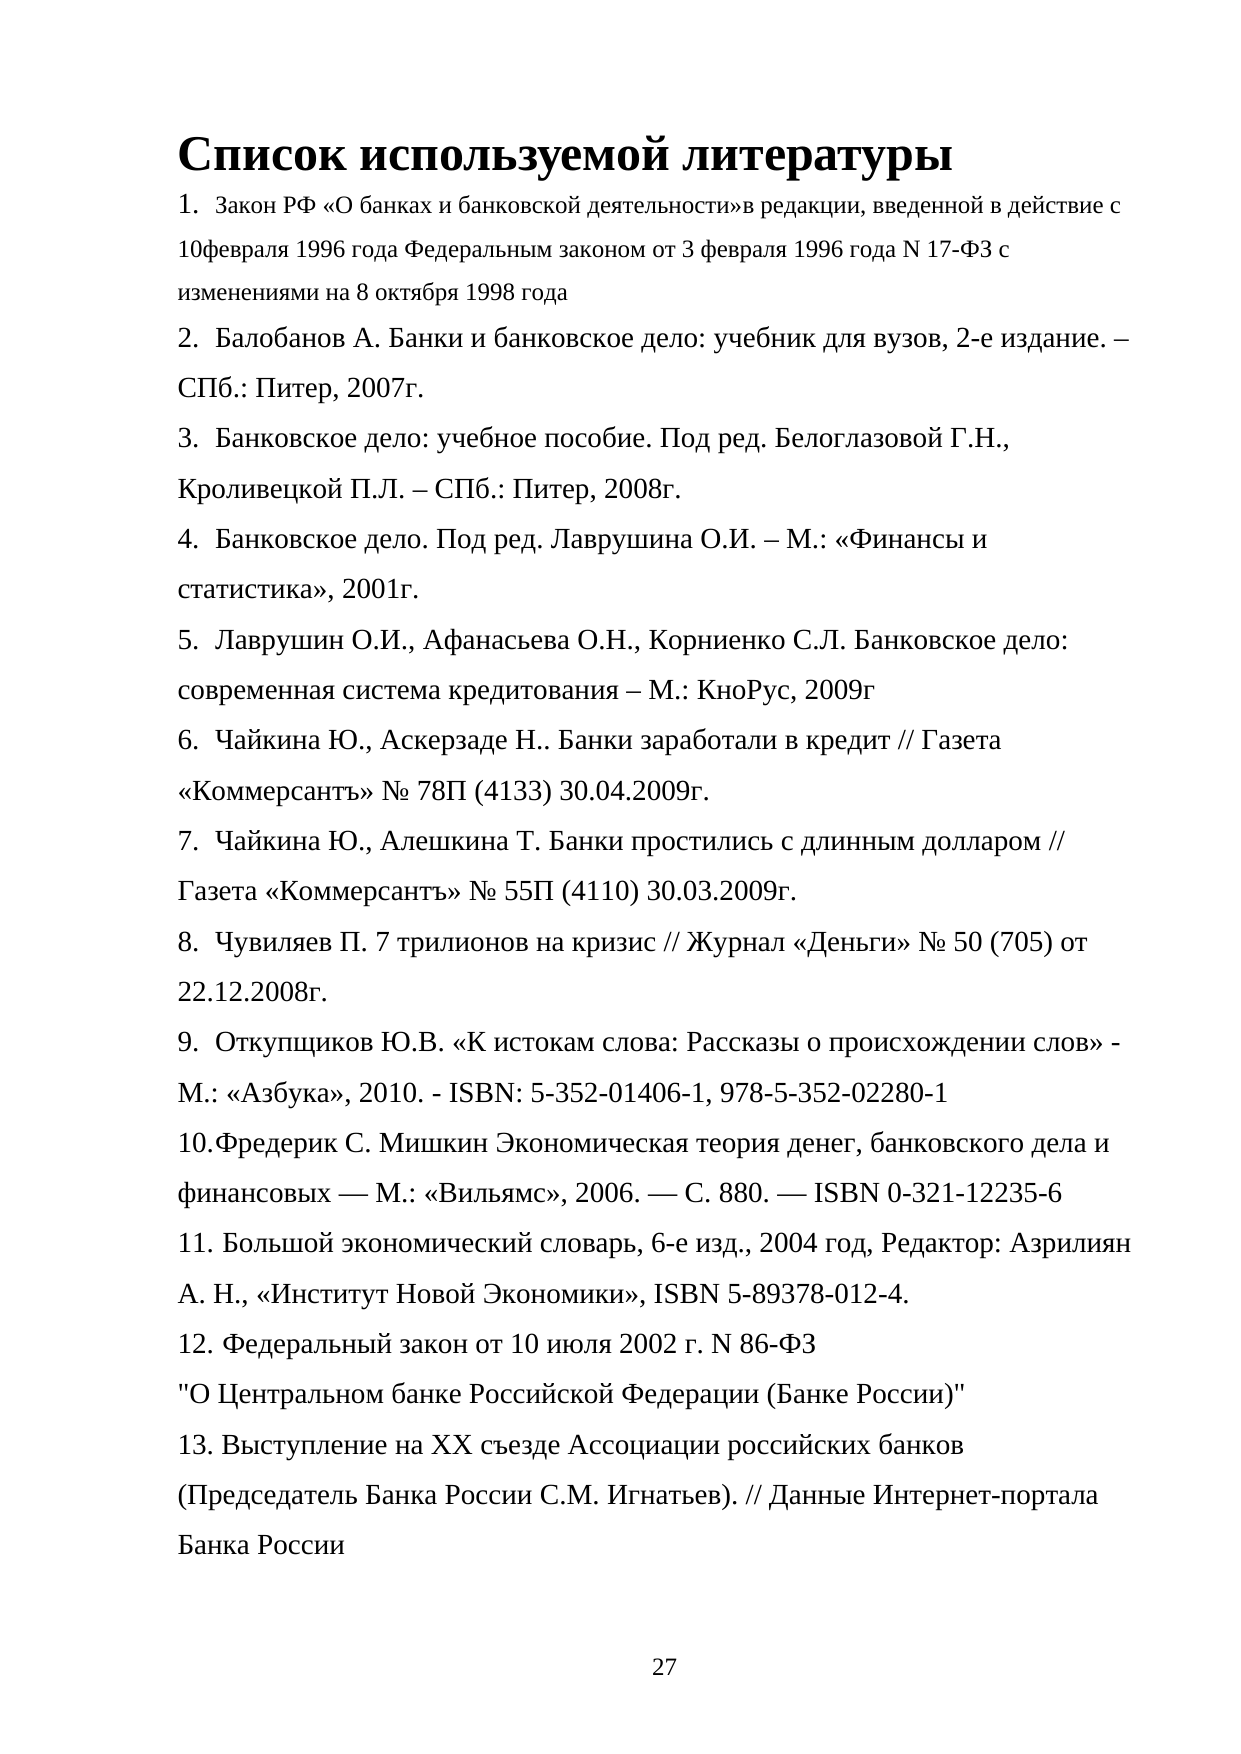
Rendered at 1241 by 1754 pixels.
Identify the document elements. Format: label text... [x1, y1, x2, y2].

list Закон РФ «О банках и банковской деятельности» в редакции, введенной в действие с 10февраля 1996 года Федеральным законом от 3 февраля 1996 года N 17-ФЗ с изменениями на 8 октября 1998 года [177, 186, 1152, 306]
subtitle Список используемой литературы [177, 123, 1152, 181]
list Банковское дело. Под ред. Лаврушина О.И. – М.: «Финансы и статистика», 2001г. [177, 521, 1152, 605]
list Чувиляев П. 7 трилионов на кризис // Журнал «Деньги» № 50 (705) от 22.12.2008г. [177, 924, 1152, 1008]
list Федеральный закон от 10 июля 2002 г. N 86-ФЗ "О Центральном банке Российской Федерации (Банке России)" [177, 1326, 1152, 1410]
list Балобанов А. Банки и банковское дело: учебник для вузов, 2-е издание. – СПб.: Питер, 2007г. [177, 320, 1152, 404]
list Лаврушин О.И., Афанасьева О.Н., Корниенко С.Л. Банковское дело: современная система кредитования – М.: КноРус, 2009г [177, 622, 1152, 706]
list Откупщиков Ю.В. «К истокам слова: Рассказы о происхождении слов» - М.: «Азбука», 2010. - ISBN: 5-352-01406-1, 978-5-352-02280-1 [177, 1024, 1152, 1108]
list Банковское дело: учебное пособие. Под ред. Белоглазовой Г.Н., Кроливецкой П.Л. – СПб.: Питер, 2008г. [177, 421, 1152, 504]
list Большой экономический словарь, 6-е изд., 2004 год, Редактор: Азрилиян А. Н., «Институт Новой Экономики», ISBN 5-89378-012-4. [177, 1226, 1152, 1309]
list Чайкина Ю., Алешкина Т. Банки простились с длинным долларом // Газета «Коммерсантъ» № 55П (4110) 30.03.2009г. [177, 823, 1152, 907]
list Выступление на XХ съезде Ассоциации российских банков (Председатель Банка России С.М. Игнатьев). // Данные Интернет-портала Банка России [177, 1427, 1152, 1561]
list Фредерик C. Мишкин Экономическая теория денег, банковского дела и финансовых — М.: «Вильямс», 2006. — С. 880. — ISBN 0-321-12235-6 [177, 1125, 1152, 1209]
list Чайкина Ю., Аскерзаде Н.. Банки заработали в кредит // Газета «Коммерсантъ» № 78П (4133) 30.04.2009г. [177, 722, 1152, 806]
